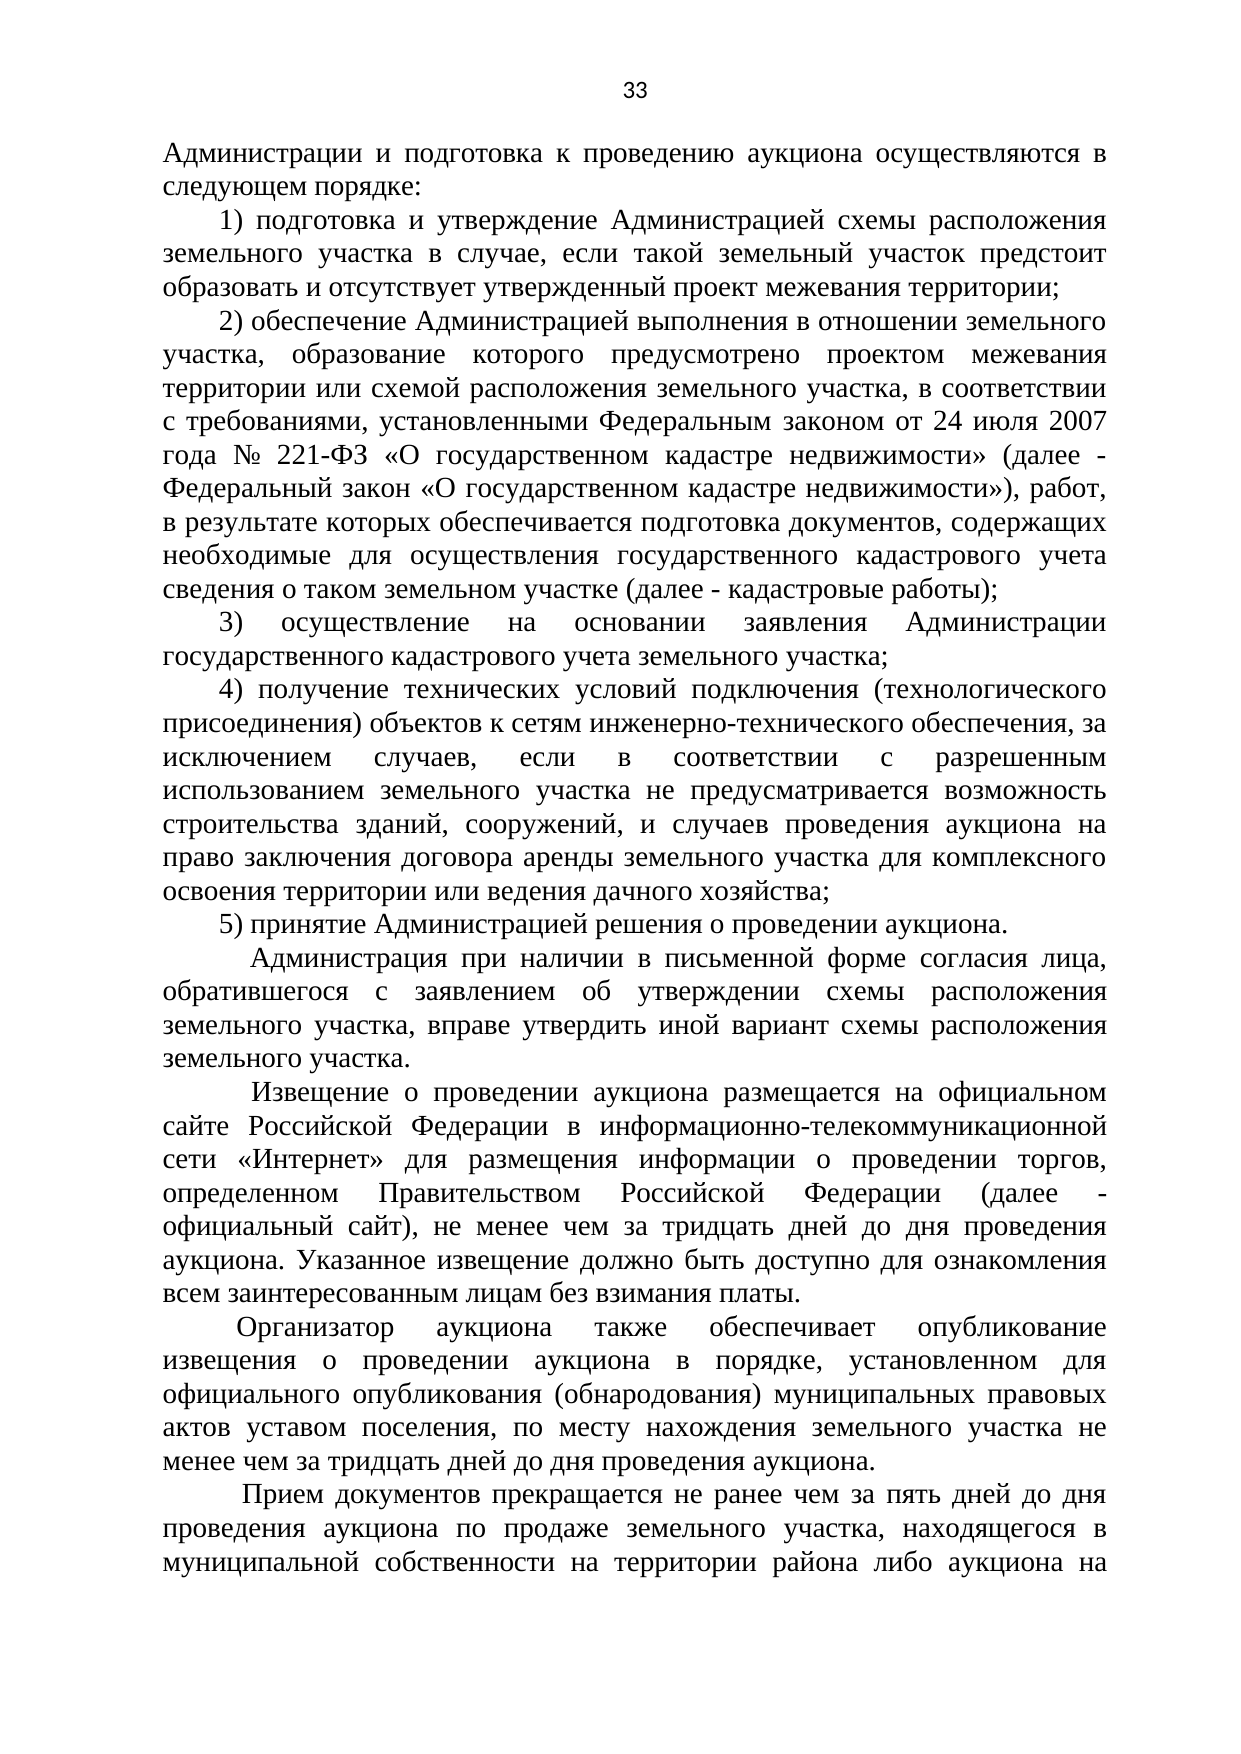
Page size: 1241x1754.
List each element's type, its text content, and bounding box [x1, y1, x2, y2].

text Извещение о проведении аукциона размещается на официальном сайте Российской Федерации в информационно-телекоммуникационной сети «Интернет» для размещения информации о проведении торгов, определенном Правительством Российской Федерации (далее - официальный сайт), не менее чем за тридцать дней до дня проведения аукциона. Указанное извещение должно быть доступно для ознакомления всем заинтересованным лицам без взимания платы. [162, 1074, 1107, 1309]
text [162, 1477, 1107, 1577]
list 4) получение технических условий подключения (технологического присоединения) объектов к сетям инженерно-технического обеспечения, за исключением случаев, если в соответствии с разрешенным использованием земельного участка не предусматривается возможность строительства зданий, сооружений, и случаев проведения аукциона на право заключения договора аренды земельного участка для комплексного освоения территории или ведения дачного хозяйства; [162, 672, 1107, 906]
list Организатор аукциона также обеспечивает опубликование извещения о проведении аукциона в порядке, установленном для официального опубликования (обнародования) муниципальных правовых актов уставом поселения, по месту нахождения земельного участка не менее чем за тридцать дней до дня проведения аукциона. [162, 1309, 1107, 1477]
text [162, 135, 1107, 202]
list 3) осуществление на основании заявления Администрации государственного кадастрового учета земельного участка; [162, 604, 1107, 672]
list 5) принятие Администрацией решения о проведении аукциона. [162, 906, 1107, 940]
text Администрация при наличии в письменной форме согласия лица, обратившегося с заявлением об утверждении схемы расположения земельного участка, вправе утвердить иной вариант схемы расположения земельного участка. [162, 940, 1107, 1074]
list 1) подготовка и утверждение Администрацией схемы расположения земельного участка в случае, если такой земельный участок предстоит образовать и отсутствует утвержденный проект межевания территории; [162, 202, 1107, 303]
list 2) обеспечение Администрацией выполнения в отношении земельного участка, образование которого предусмотрено проектом межевания территории или схемой расположения земельного участка, в соответствии с требованиями, установленными Федеральным законом от 24 июля 2007 года № 221-ФЗ «О государственном кадастре недвижимости» (далее - Федеральный закон «О государственном кадастре недвижимости»), работ, в результате которых обеспечивается подготовка документов, содержащих необходимые для осуществления государственного кадастрового учета сведения о таком земельном участке (далее - кадастровые работы); [162, 303, 1107, 604]
